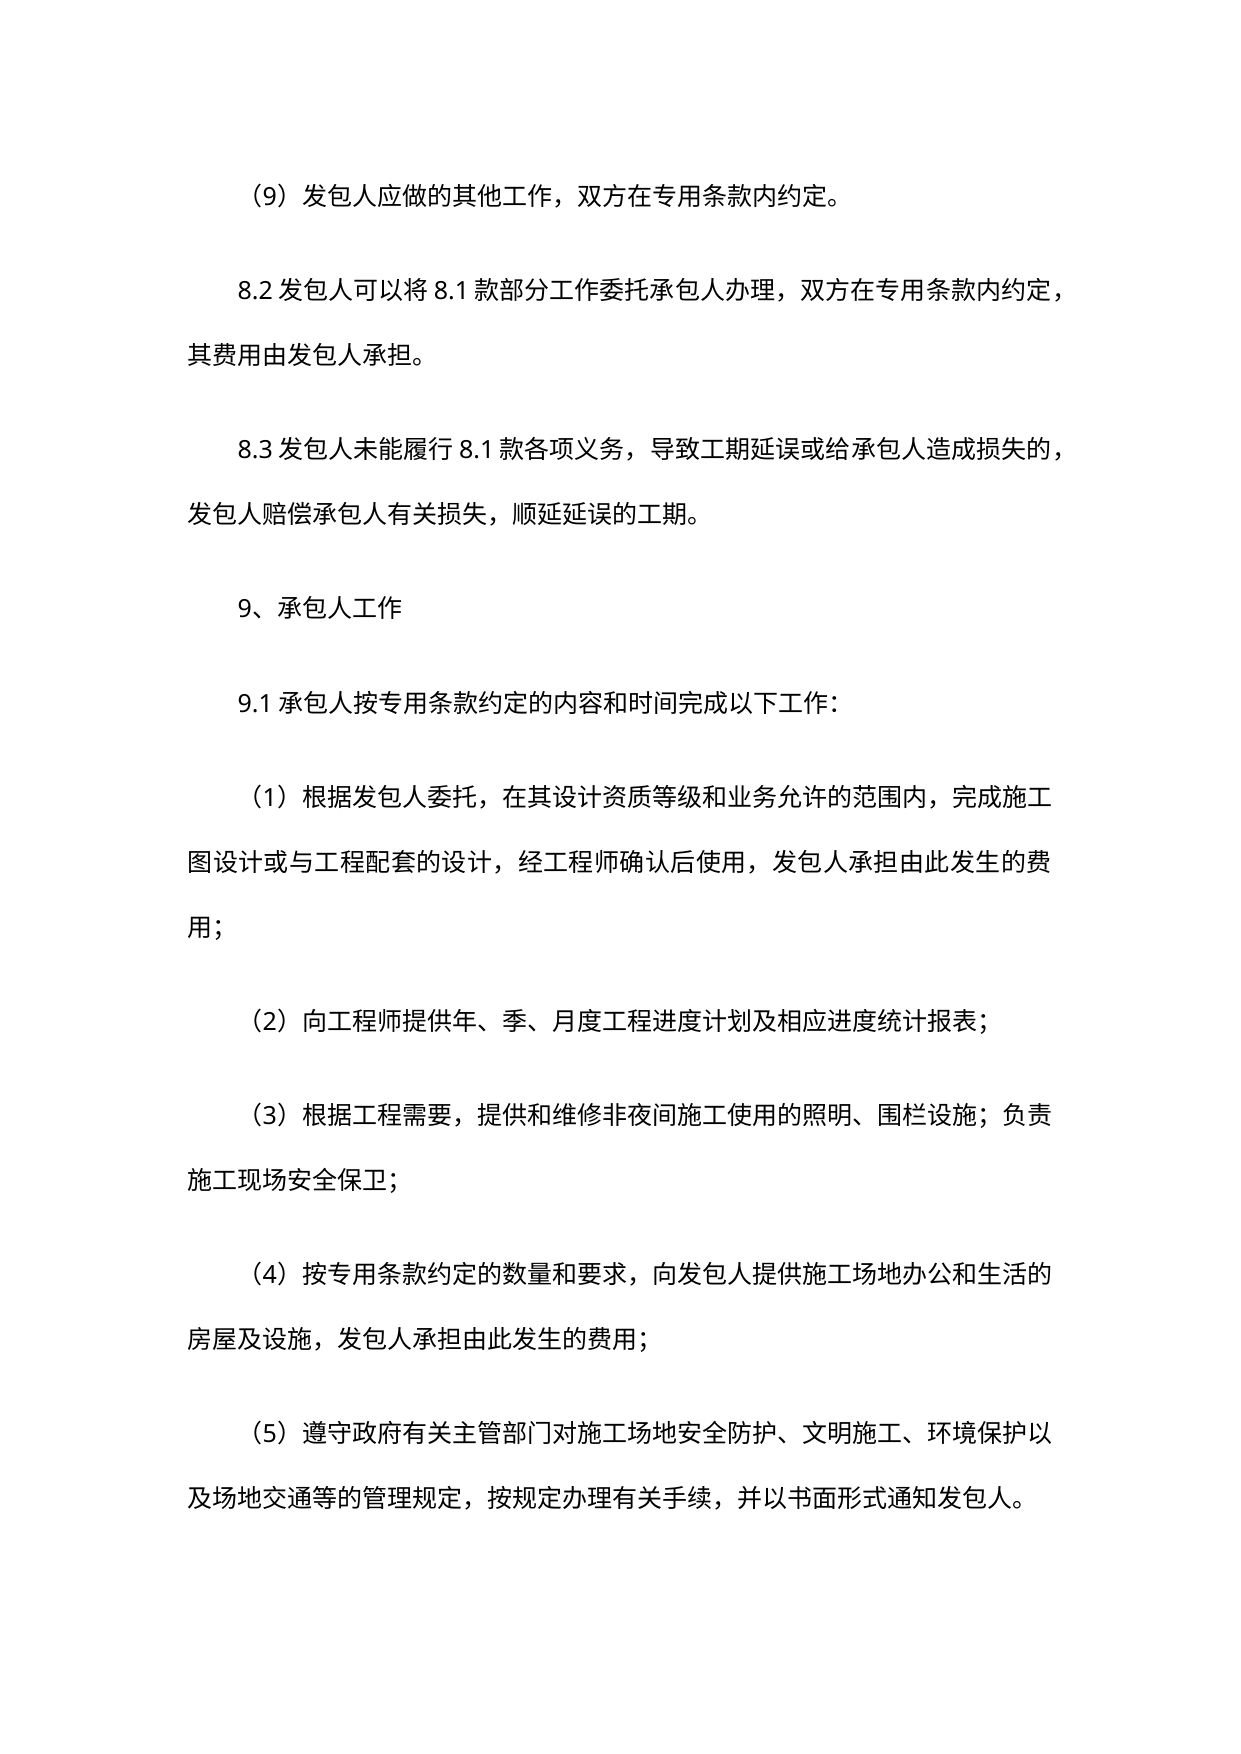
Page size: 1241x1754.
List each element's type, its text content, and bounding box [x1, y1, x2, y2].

text （3）根据工程需要，提供和维修非夜间施工使用的照明、围栏设施；负责施工现场安全保卫； [187, 1081, 1053, 1211]
text （4）按专用条款约定的数量和要求，向发包人提供施工场地办公和生活的房屋及设施，发包人承担由此发生的费用； [187, 1240, 1053, 1370]
text 8.3发包人未能履行8.1款各项义务，导致工期延误或给承包人造成损失的，发包人赔偿承包人有关损失，顺延延误的工期。 [187, 415, 1053, 545]
text （2）向工程师提供年、季、月度工程进度计划及相应进度统计报表； [187, 987, 1053, 1052]
text 9.1承包人按专用条款约定的内容和时间完成以下工作： [187, 669, 1053, 734]
text 8.2发包人可以将8.1款部分工作委托承包人办理，双方在专用条款内约定，其费用由发包人承担。 [187, 256, 1053, 386]
text （1）根据发包人委托，在其设计资质等级和业务允许的范围内，完成施工图设计或与工程配套的设计，经工程师确认后使用，发包人承担由此发生的费用； [187, 763, 1053, 958]
text （5）遵守政府有关主管部门对施工场地安全防护、文明施工、环境保护以及场地交通等的管理规定，按规定办理有关手续，并以书面形式通知发包人。 [187, 1399, 1053, 1529]
text （9）发包人应做的其他工作，双方在专用条款内约定。 [187, 162, 1053, 227]
text 9、承包人工作 [187, 574, 1053, 639]
